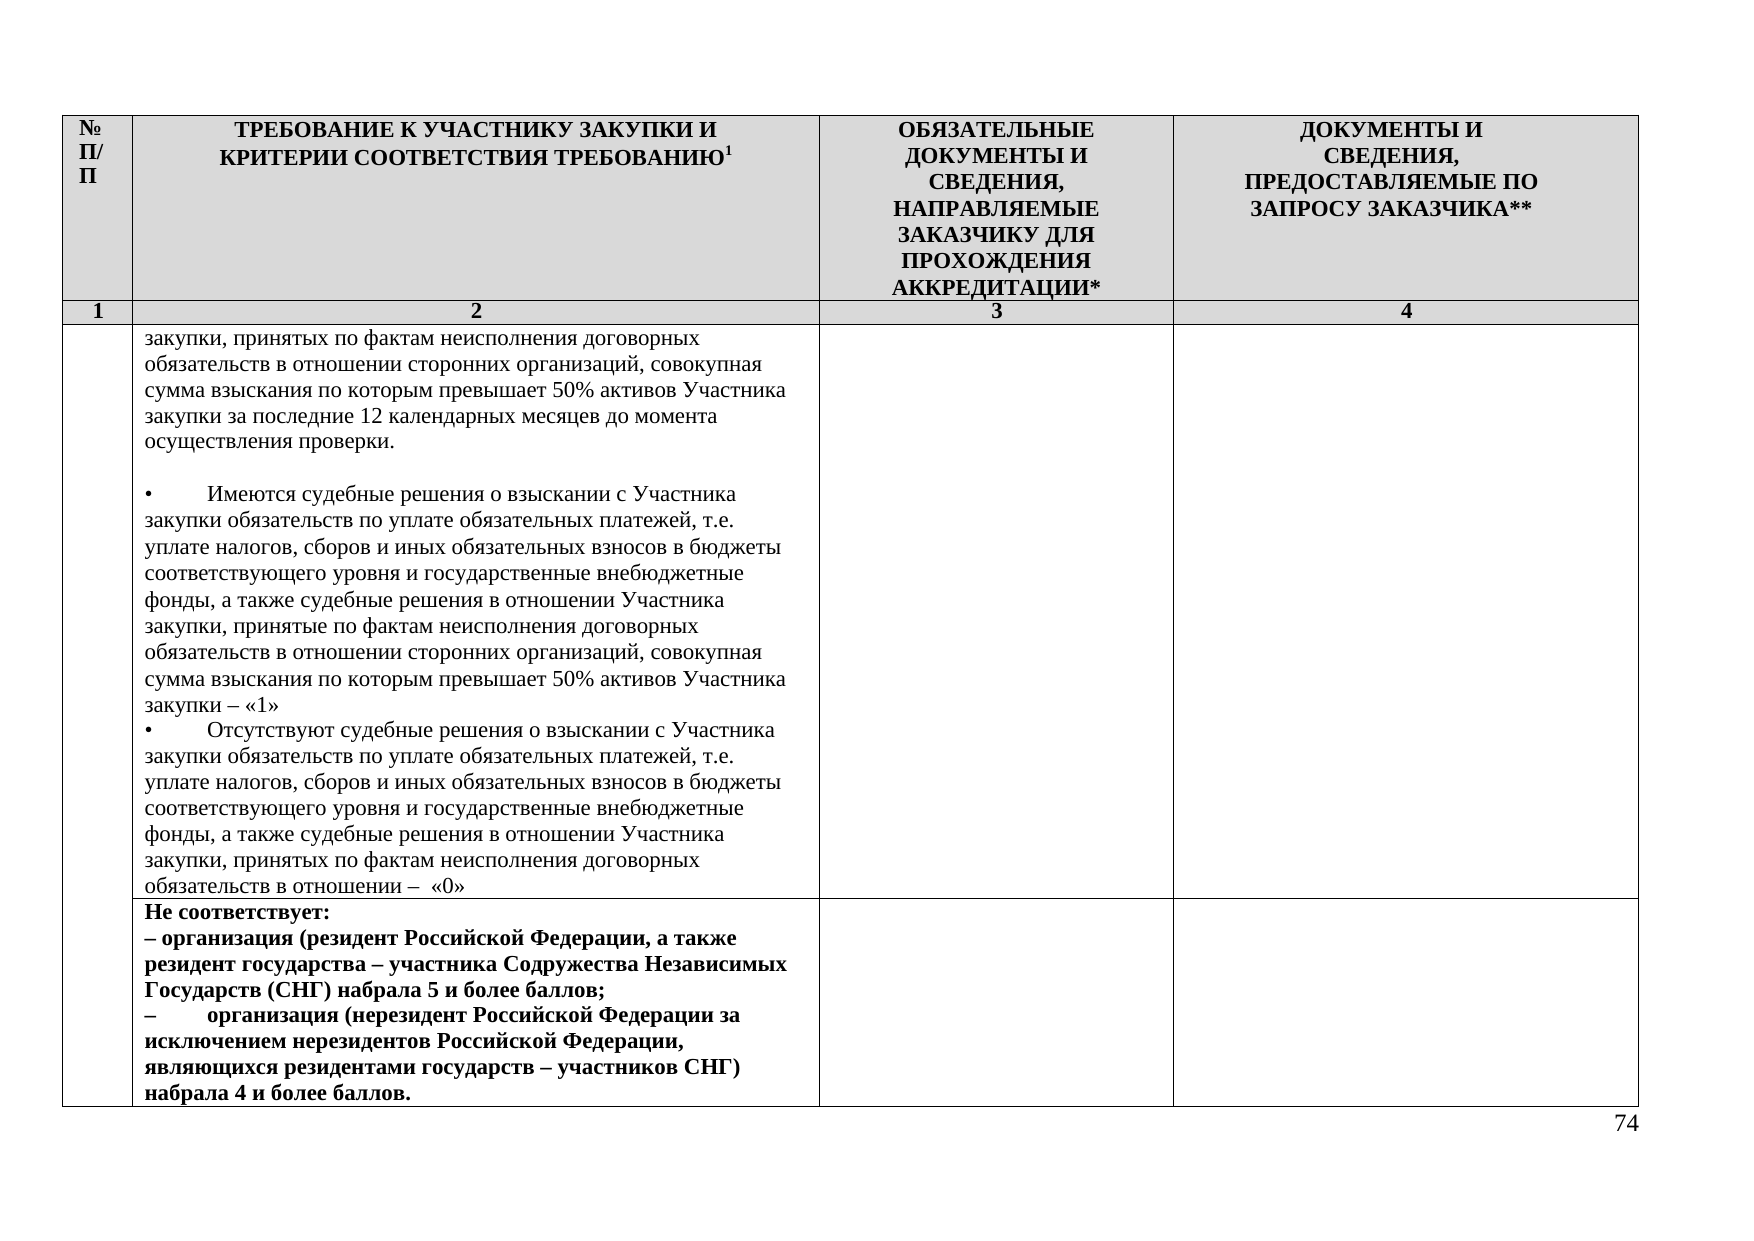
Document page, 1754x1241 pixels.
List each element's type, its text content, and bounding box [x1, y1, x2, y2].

table_cell [820, 899, 1173, 1106]
table_cell [1174, 899, 1638, 1106]
table_header № П/П [63, 116, 132, 300]
table_cell - [1174, 325, 1638, 898]
table_cell 2 [133, 301, 819, 324]
table_header ДОКУМЕНТЫ И СВЕДЕНИЯ, ПРЕДОСТАВЛЯЕМЫЕ ПО ЗАПРОСУ ЗАКАЗЧИКА** [1174, 116, 1638, 300]
table_cell 1 [63, 301, 132, 324]
table_header ТРЕБОВАНИЕ К УЧАСТНИКУ ЗАКУПКИ И КРИТЕРИИ СООТВЕТСТВИЯ ТРЕБОВАНИЮ1 [133, 116, 819, 300]
table_cell - [820, 325, 1173, 898]
table_cell 3 [820, 301, 1173, 324]
table_cell 4 [1174, 301, 1638, 324]
table_header ОБЯЗАТЕЛЬНЫЕ ДОКУМЕНТЫ И СВЕДЕНИЯ, НАПРАВЛЯЕМЫЕ ЗАКАЗЧИКУ ДЛЯ ПРОХОЖДЕНИЯ АККРЕДИТАЦИИ* [820, 116, 1173, 300]
